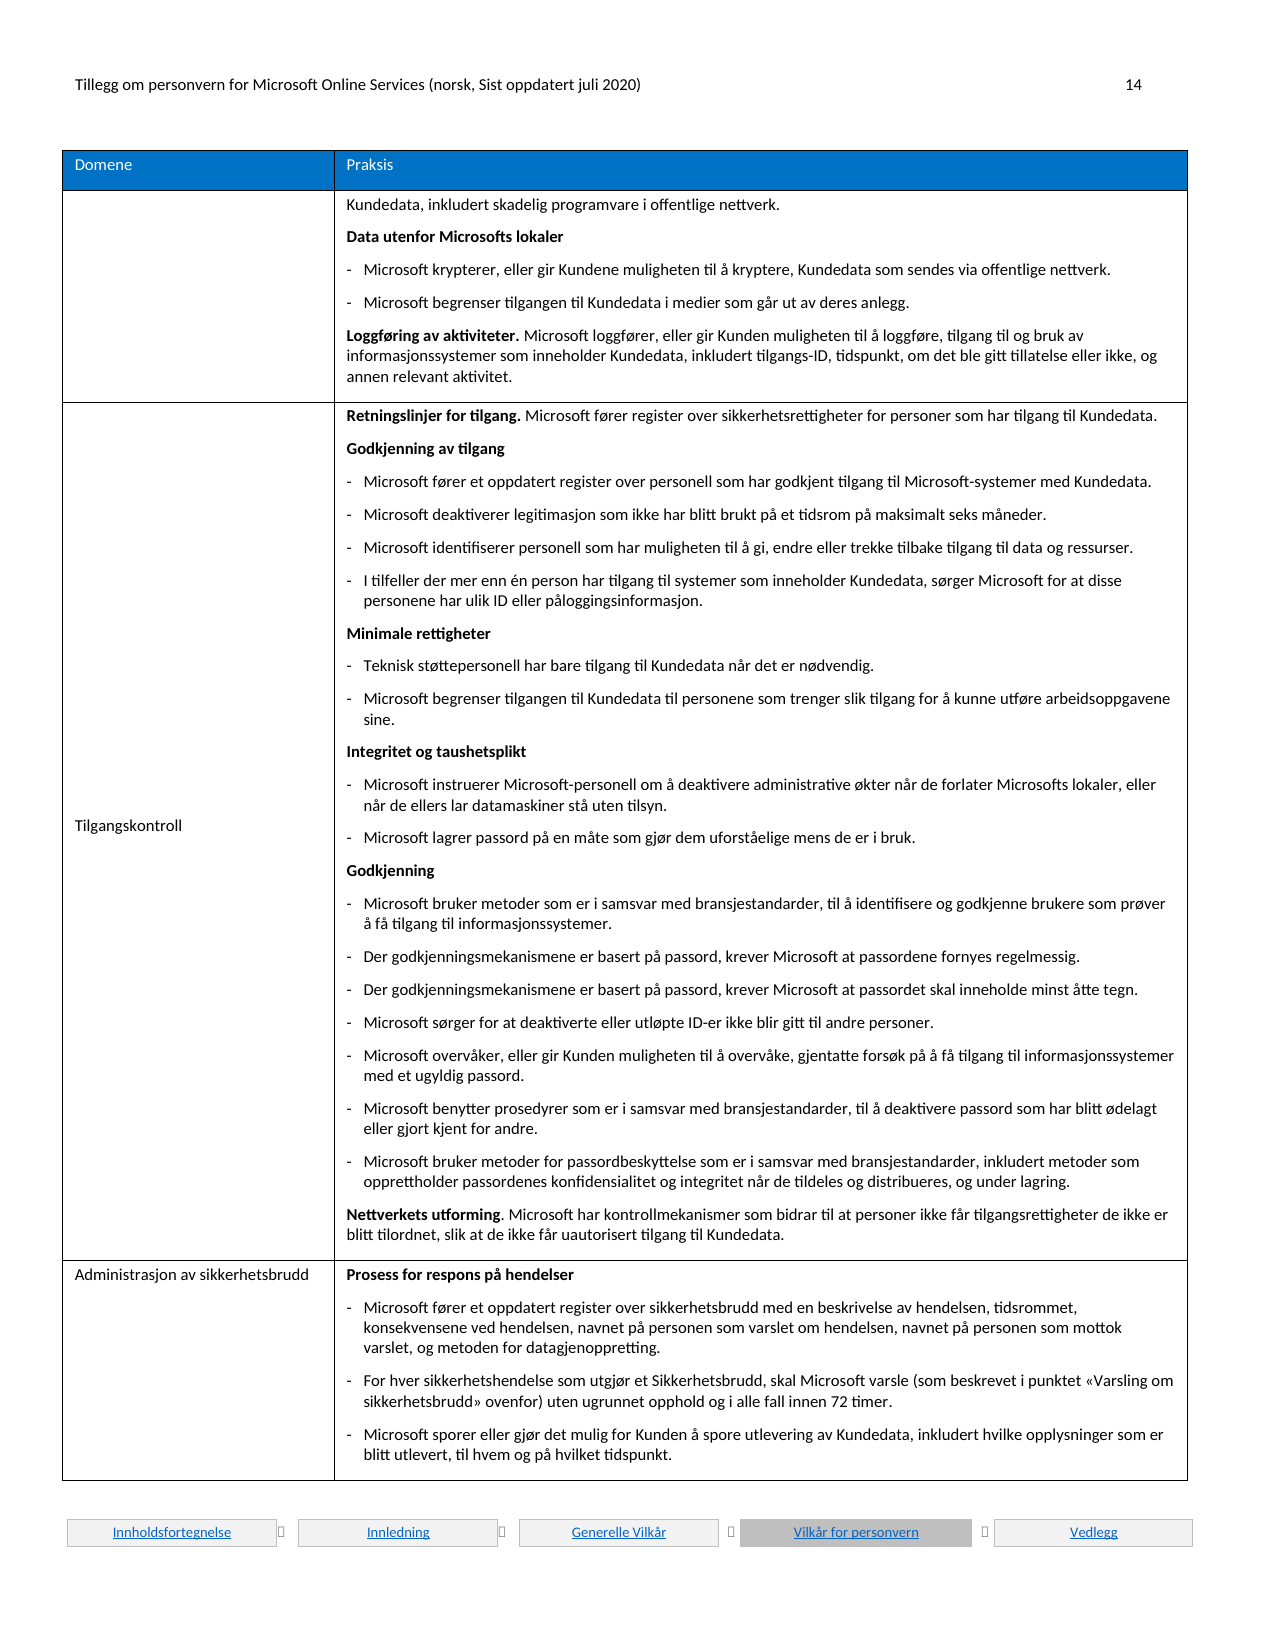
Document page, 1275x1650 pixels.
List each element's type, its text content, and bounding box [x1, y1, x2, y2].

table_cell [63, 191, 334, 402]
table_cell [335, 191, 1187, 402]
table_header Domene [63, 151, 334, 190]
table_header Praksis [335, 151, 1187, 190]
table_cell Administrasjon av sikkerhetsbrudd [63, 1261, 334, 1480]
table_cell Tilgangskontroll [63, 403, 334, 1260]
table_cell Retningslinjer for tilgang. Microsoft fører register over sikkerhetsrettigheter for personer som har tilgang til Kundedata. Godkjenning av tilgang - Microsoft fører et oppdatert register over personell som har godkjent tilgang til Microsoft-systemer med Kundedata. - Microsoft deaktiverer legitimasjon som ikke har blitt brukt på et tidsrom på maksimalt seks måneder. - Microsoft identifiserer personell som har muligheten til å gi, endre eller trekke tilbake tilgang til data og ressurser. - I tilfeller der mer enn én person har tilgang til systemer som inneholder Kundedata, sørger Microsoft for at disse personene har ulik ID eller påloggingsinformasjon. Minimale rettigheter - Teknisk støttepersonell har bare tilgang til Kundedata når det er nødvendig. - Microsoft begrenser tilgangen til Kundedata til personene som trenger slik tilgang for å kunne utføre arbeidsoppgavene sine. Integritet og taushetsplikt - Microsoft instruerer Microsoft-personell om å deaktivere administrative økter når de forlater Microsofts lokaler, eller når de ellers lar datamaskiner stå uten tilsyn. - Microsoft lagrer passord på en måte som gjør dem uforståelige mens de er i bruk. Godkjenning - Microsoft bruker metoder som er i samsvar med bransjestandarder, til å identifisere og godkjenne brukere som prøver å få tilgang til informasjonssystemer. - Der godkjenningsmekanismene er basert på passord, krever Microsoft at passordene fornyes regelmessig. - Der godkjenningsmekanismene er basert på passord, krever Microsoft at passordet skal inneholde minst åtte tegn. - Microsoft sørger for at deaktiverte eller utløpte ID-er ikke blir gitt til andre personer. - Microsoft overvåker, eller gir Kunden muligheten til å overvåke, gjentatte forsøk på å få tilgang til informasjonssystemer med et ugyldig passord. - Microsoft benytter prosedyrer som er i samsvar med bransjestandarder, til å deaktivere passord som har blitt ødelagt eller gjort kjent for andre. - Microsoft bruker metoder for passordbeskyttelse som er i samsvar med bransjestandarder, inkludert metoder som opprettholder passordenes konfidensialitet og integritet når de tildeles og distribueres, og under lagring. Nettverkets utforming. Microsoft har kontrollmekanismer som bidrar til at personer ikke får tilgangsrettigheter de ikke er blitt tilordnet, slik at de ikke får uautorisert tilgang til Kundedata. [335, 403, 1187, 1260]
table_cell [335, 1261, 1187, 1480]
